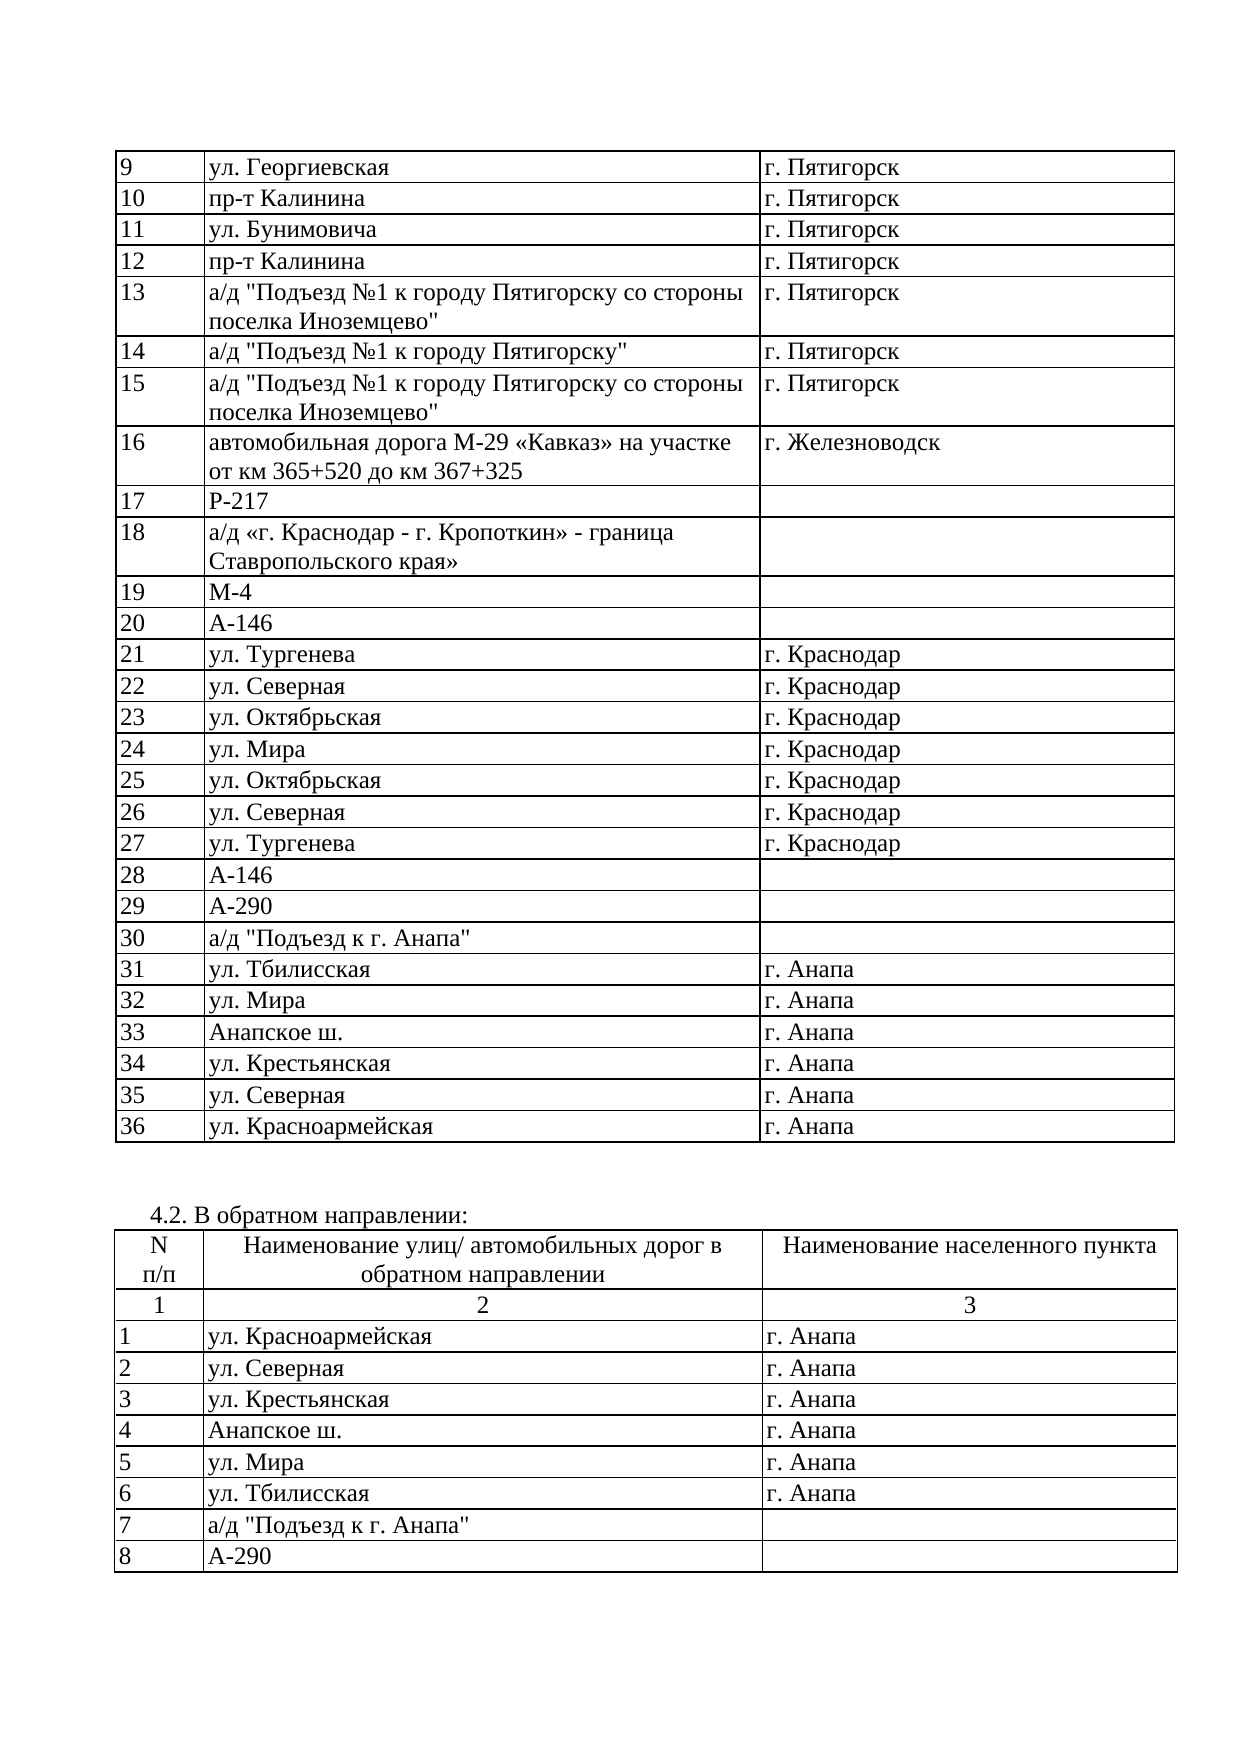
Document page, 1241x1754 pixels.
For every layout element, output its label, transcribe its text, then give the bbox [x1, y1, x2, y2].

table_cell ул. Крестьянская [204, 1384, 762, 1414]
table_cell г. Анапа [761, 1080, 1174, 1110]
table_cell г. Анапа [761, 1017, 1174, 1047]
table_cell 22 [117, 671, 204, 701]
table_header Наименование улиц/ автомобильных дорог в обратном направлении [204, 1231, 762, 1288]
table_cell 17 [117, 486, 204, 516]
table_cell [761, 486, 1174, 516]
table_cell а/д «г. Краснодар - г. Кропоткин» - граница Ставропольского края» [205, 518, 759, 575]
table_cell 26 [117, 797, 204, 827]
table_cell ул. Октябрьская [205, 702, 759, 732]
table_cell 4 [115, 1415, 203, 1445]
table_cell 27 [117, 828, 204, 858]
table_cell г. Анапа [763, 1445, 1177, 1477]
table_cell 3 [763, 1288, 1177, 1319]
table_cell А-146 [205, 860, 759, 889]
table_cell Анапское ш. [205, 1017, 759, 1047]
table_cell а/д "Подъезд №1 к городу Пятигорску со стороны поселка Иноземцево" [205, 368, 759, 425]
table_cell 23 [117, 702, 204, 732]
table_cell [761, 608, 1174, 638]
table_cell ул. Крестьянская [205, 1048, 759, 1078]
table_cell [761, 923, 1174, 952]
table_cell пр-т Калинина [205, 183, 759, 213]
table_cell пр-т Калинина [205, 246, 759, 276]
table_cell г. Краснодар [761, 702, 1174, 732]
table_cell [761, 891, 1174, 921]
table_cell а/д "Подъезд №1 к городу Пятигорску" [205, 337, 759, 366]
table_cell 34 [117, 1048, 204, 1078]
table_cell ул. Октябрьская [205, 765, 759, 795]
table_cell 24 [117, 734, 204, 764]
table_cell ул. Тургенева [205, 828, 759, 858]
table_cell ул. Бунимовича [205, 215, 759, 244]
table_cell г. Анапа [763, 1383, 1177, 1414]
table_cell г. Пятигорск [761, 246, 1174, 276]
table_cell [763, 1540, 1177, 1571]
table_cell 36 [117, 1111, 204, 1141]
table_cell а/д "Подъезд к г. Анапа" [204, 1510, 762, 1540]
table_cell [763, 1508, 1177, 1540]
table_cell 13 [117, 277, 204, 335]
table_cell г. Краснодар [761, 797, 1174, 827]
table_cell А-290 [205, 891, 759, 921]
table_cell 10 [117, 183, 204, 213]
table_cell ул. Северная [204, 1353, 762, 1382]
table_cell [761, 518, 1174, 575]
table_cell Р-217 [205, 486, 759, 516]
table_cell 8 [115, 1541, 203, 1571]
table_cell 28 [117, 860, 204, 889]
table_cell 7 [115, 1509, 203, 1540]
table_cell г. Анапа [761, 986, 1174, 1015]
table_cell ул. Северная [205, 1080, 759, 1110]
table_cell г. Краснодар [761, 734, 1174, 764]
table_cell [761, 860, 1174, 889]
table_cell 9 [117, 152, 204, 181]
table_cell 3 [115, 1384, 203, 1414]
table_cell Анапское ш. [204, 1416, 762, 1445]
table_cell 16 [117, 427, 204, 484]
text 4.2. В обратном направлении: [150, 1200, 1090, 1229]
table_cell 15 [117, 368, 204, 425]
table_cell 18 [117, 518, 204, 575]
table_cell г. Анапа [763, 1414, 1177, 1445]
table_cell г. Краснодар [761, 640, 1174, 669]
table_cell 33 [117, 1017, 204, 1047]
table_cell А-146 [205, 608, 759, 638]
table_cell г. Железноводск [761, 427, 1174, 484]
table_cell 20 [117, 608, 204, 638]
table_cell г. Анапа [761, 1111, 1174, 1141]
table_cell 1 [115, 1289, 203, 1319]
table_cell ул. Северная [205, 671, 759, 701]
table_cell ул. Тбилисская [205, 954, 759, 984]
table_cell 2 [115, 1352, 203, 1382]
table_cell г. Анапа [761, 954, 1174, 984]
table_cell а/д "Подъезд к г. Анапа" [205, 923, 759, 952]
table_cell ул. Тбилисская [204, 1478, 762, 1508]
table_cell автомобильная дорога М-29 «Кавказ» на участке от км 365+520 до км 367+325 [205, 427, 759, 484]
table_cell г. Анапа [763, 1351, 1177, 1382]
table_cell ул. Мира [204, 1447, 762, 1477]
table_cell 2 [204, 1290, 762, 1319]
table_cell ул. Тургенева [205, 640, 759, 669]
table_cell г. Пятигорск [761, 215, 1174, 244]
table_cell 5 [115, 1446, 203, 1477]
table_cell ул. Северная [205, 797, 759, 827]
table_cell 21 [117, 640, 204, 669]
table_cell г. Краснодар [761, 671, 1174, 701]
table_cell А-290 [204, 1541, 762, 1571]
table_cell 32 [117, 986, 204, 1015]
table_cell г. Пятигорск [761, 277, 1174, 335]
table_cell 6 [115, 1478, 203, 1508]
table_cell 11 [117, 215, 204, 244]
table_cell ул. Георгиевская [205, 152, 759, 181]
table_cell 25 [117, 765, 204, 795]
table_cell г. Краснодар [761, 765, 1174, 795]
table_cell г. Анапа [761, 1048, 1174, 1078]
table_cell ул. Мира [205, 986, 759, 1015]
table_cell г. Анапа [763, 1477, 1177, 1508]
table_cell г. Краснодар [761, 828, 1174, 858]
table_cell г. Пятигорск [761, 152, 1174, 181]
table_cell ул. Мира [205, 734, 759, 764]
table_cell 31 [117, 954, 204, 984]
table_cell 19 [117, 577, 204, 606]
table_cell г. Пятигорск [761, 183, 1174, 213]
table_cell г. Пятигорск [761, 337, 1174, 366]
table_cell а/д "Подъезд №1 к городу Пятигорску со стороны поселка Иноземцево" [205, 277, 759, 335]
table_cell ул. Красноармейская [204, 1321, 762, 1351]
table_cell ул. Красноармейская [205, 1111, 759, 1141]
table_cell г. Пятигорск [761, 368, 1174, 425]
table_cell 30 [117, 923, 204, 952]
table_header N п/п [115, 1231, 203, 1288]
table_cell 12 [117, 246, 204, 276]
table_cell [761, 577, 1174, 606]
table_cell г. Анапа [763, 1320, 1177, 1351]
table_cell 29 [117, 891, 204, 921]
table_cell 35 [117, 1080, 204, 1110]
table_cell М-4 [205, 577, 759, 606]
table_cell 14 [117, 337, 204, 366]
table_header Наименование населенного пункта [763, 1231, 1177, 1288]
table_cell 1 [115, 1321, 203, 1351]
